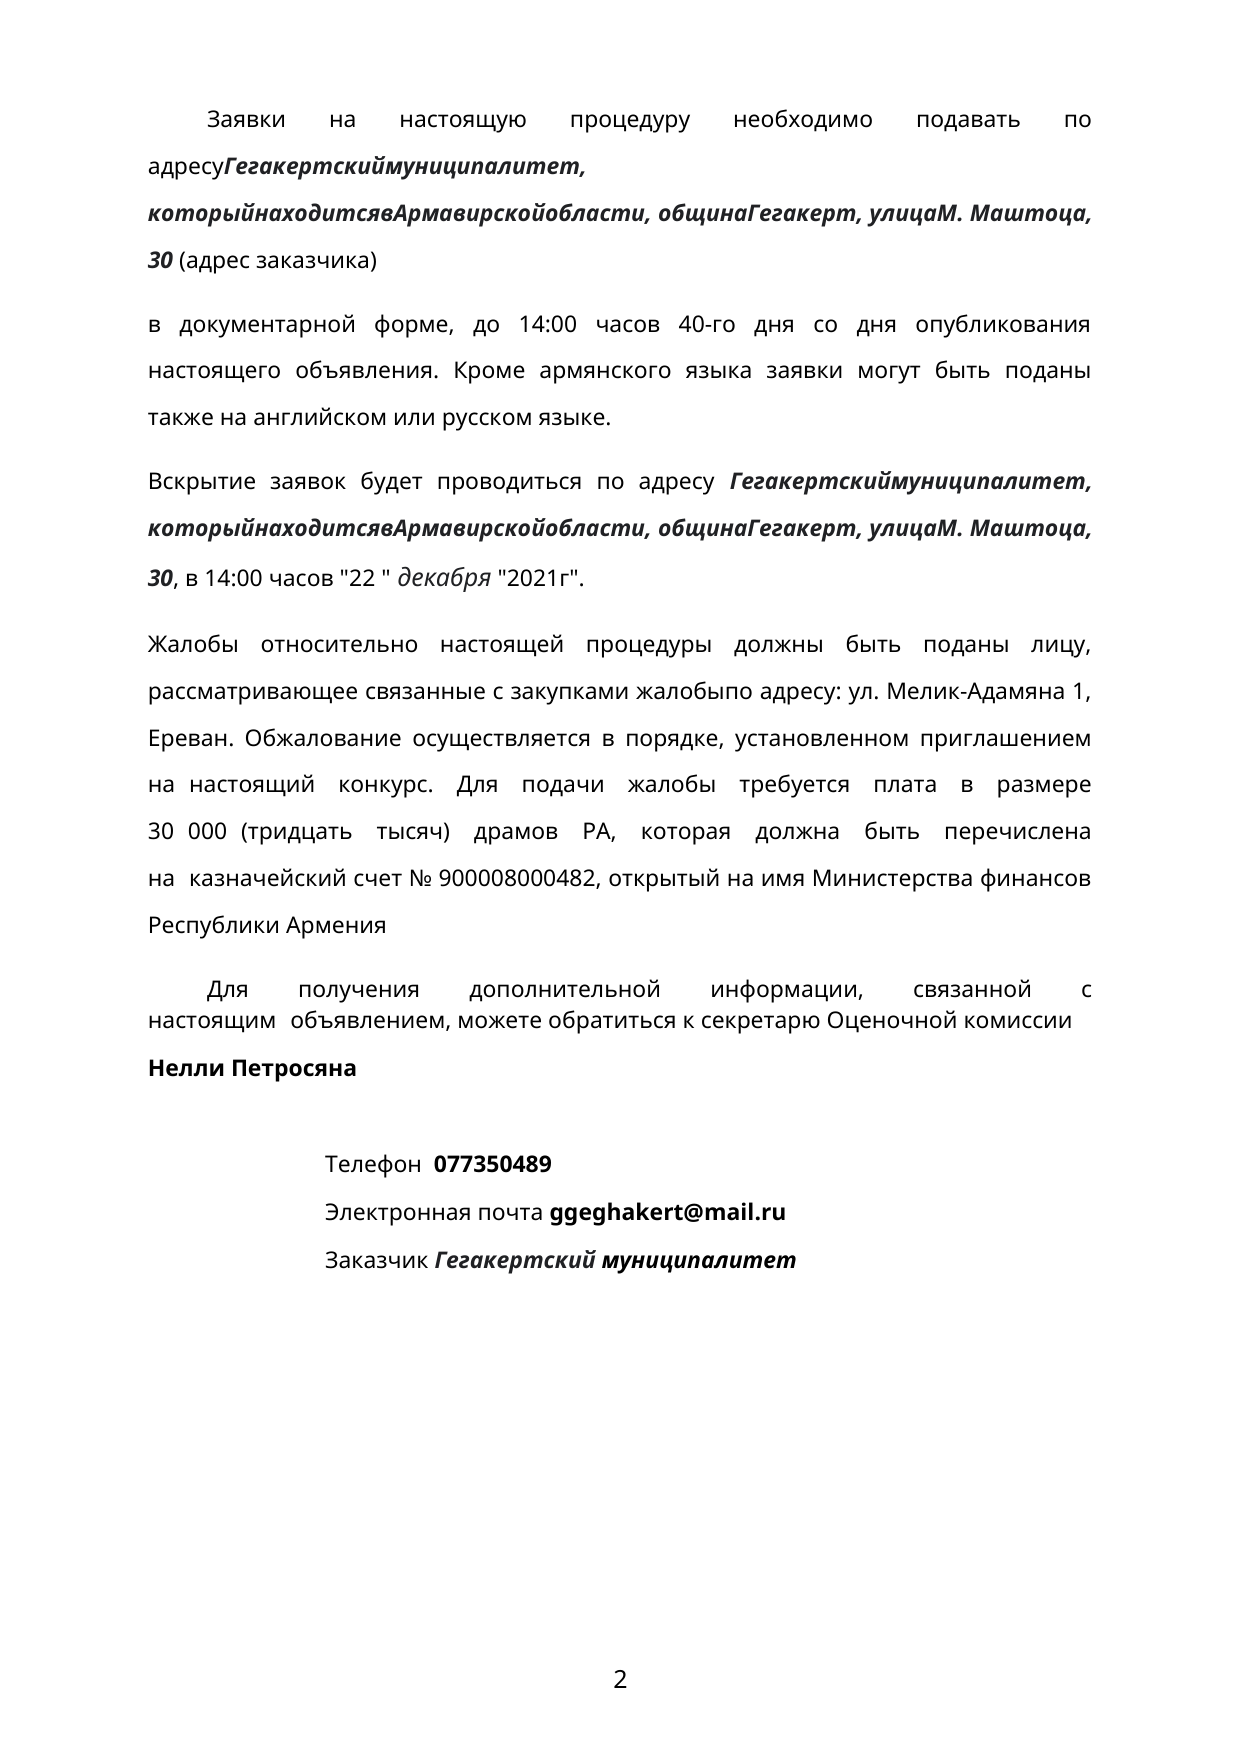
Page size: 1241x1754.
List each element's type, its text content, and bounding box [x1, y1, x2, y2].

text Вскрытие заявок будет проводиться по адресу Гегакертскиймуниципалитет, которыйнаходитсявАрмавирскойобласти, общинаГегакерт, улицаМ. Маштоца, 30, в 14:00 часов "22 " декабря "2021г". [148, 465, 1092, 594]
text Заявки на настоящую процедуру необходимо подавать по адресуГегакертскиймуниципалитет, которыйнаходитсявАрмавирскойобласти, общинаГегакерт, улицаМ. Маштоца, 30 (адрес заказчика) [148, 103, 1092, 275]
text Электронная почта ggeghakert@mail.ru [325, 1196, 1092, 1227]
text Нелли Петросяна [148, 1052, 1092, 1083]
text в документарной форме, до 14:00 часов 40-го дня со дня опубликования настоящего объявления. Кроме армянского языка заявки могут быть поданы также на английском или русском языке. [148, 308, 1092, 433]
text Для получения дополнительной информации, связанной с настоящим объявлением, можете обратиться к секретарю Оценочной комиссии [148, 973, 1092, 1035]
text Телефон 077350489 [325, 1148, 1092, 1179]
text Заказчик Гегакертский муниципалитет [325, 1244, 1092, 1275]
text Жалобы относительно настоящей процедуры должны быть поданы лицу, рассматривающее связанные с закупками жалобыпо адресу: ул. Мелик-Адамяна 1, Ереван. Обжалование осуществляется в порядке, установленном приглашением на настоящий конкурс. Для подачи жалобы требуется плата в размере 30 000 (тридцать тысяч) драмов РА, которая должна быть перечислена на казначейский счет № 900008000482, открытый на имя Министерства финансов Республики Армения [148, 628, 1092, 941]
